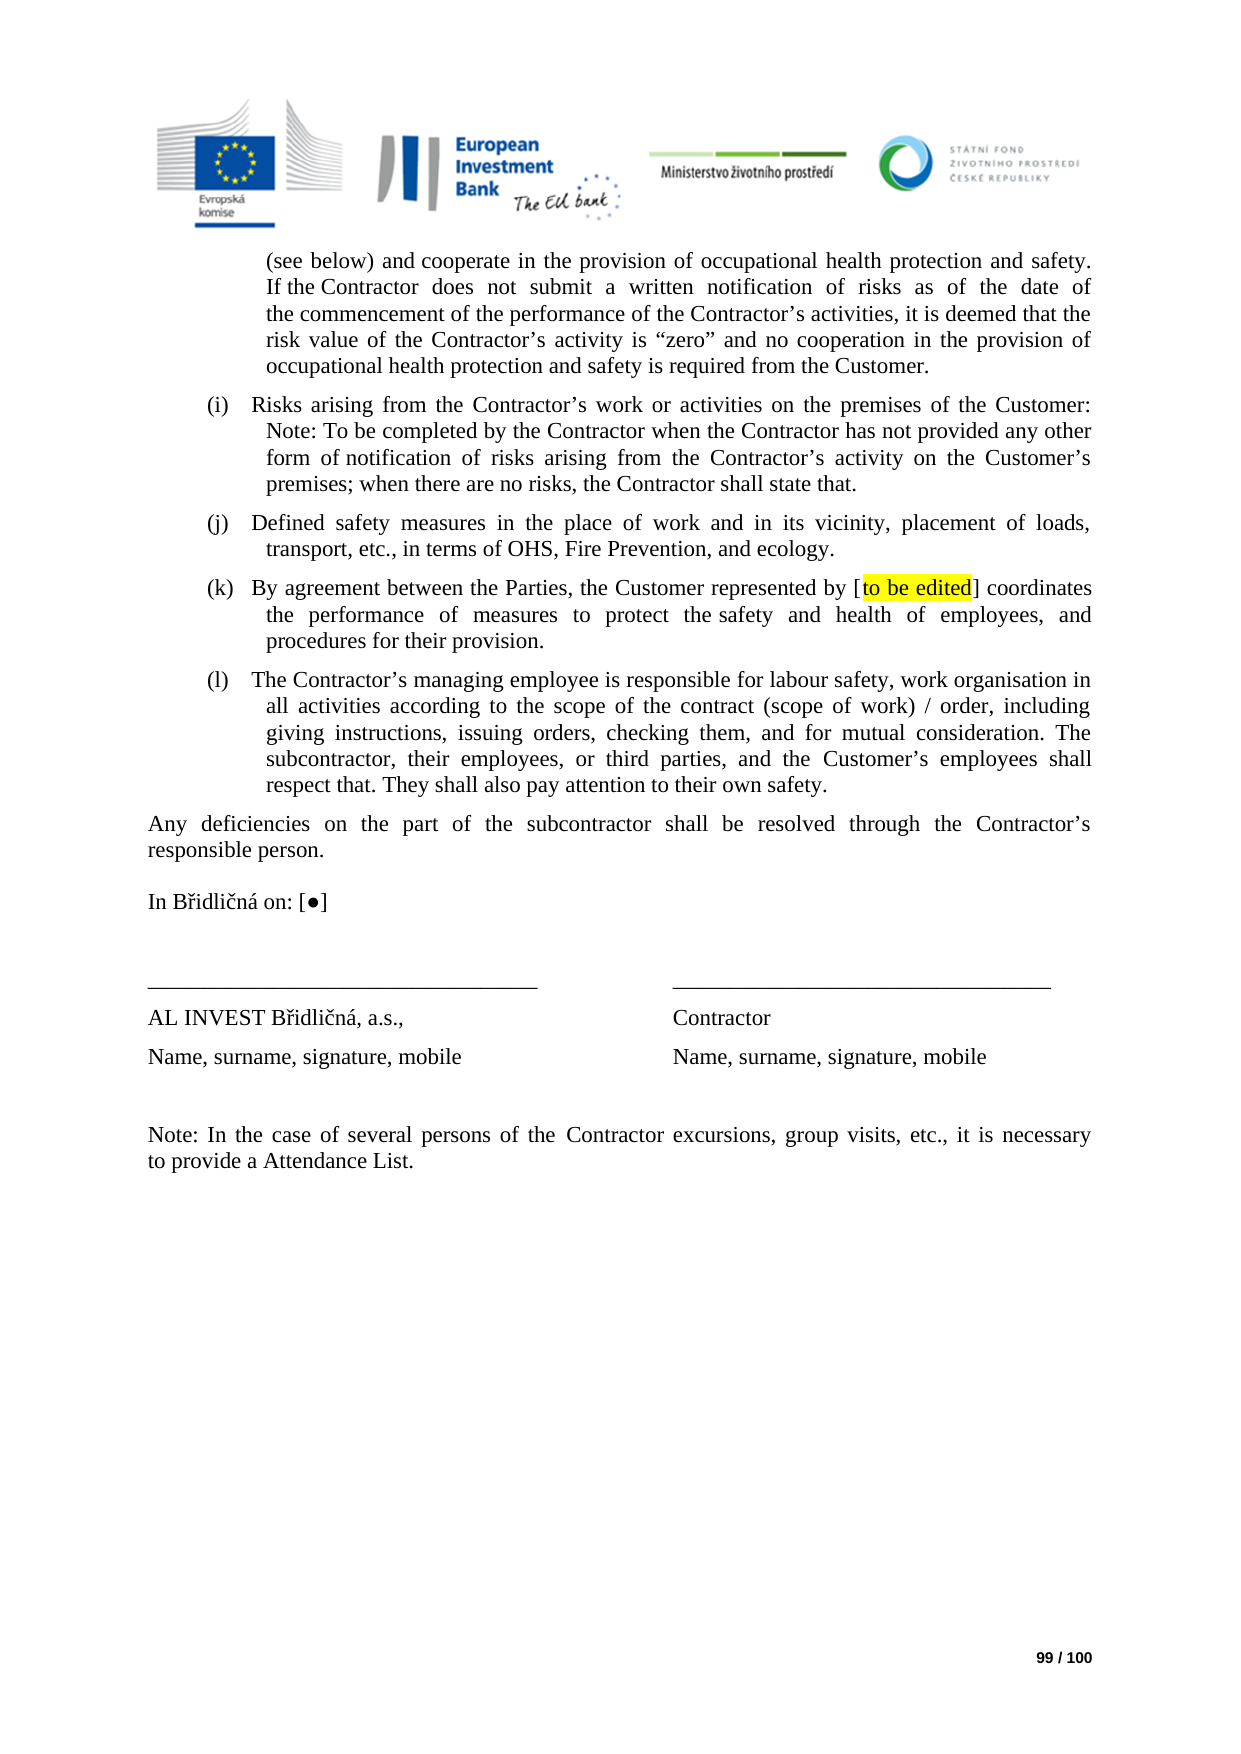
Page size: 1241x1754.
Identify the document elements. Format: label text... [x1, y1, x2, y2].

text __________________________________ _________________________________ [148, 966, 1092, 992]
text Risks arising from the Contractor’s work or activities on the premises of the Customer: Note: To be completed by the Contractor when the Contractor has not provided any other form of notification of risks arising from the Contractor’s activity on the Customer’s premises; when there are no risks, the Contractor shall state that. [207, 391, 1092, 497]
text Name, surname, signature, mobile Name, surname, signature, mobile [148, 1043, 1092, 1069]
text AL INVEST Břidličná, a.s., Contractor [148, 1004, 1092, 1031]
picture [147, 87, 1093, 235]
text Defined safety measures in the place of work and in its vicinity, placement of loads, transport, etc., in terms of OHS, Fire Prevention, and ecology. [207, 509, 1092, 562]
text Any deficiencies on the part of the subcontractor shall be resolved through the Contractor’s responsible person. [148, 810, 1092, 863]
text In Břidličná on: [●] [148, 888, 1092, 914]
text Note: In the case of several persons of the Contractor excursions, group visits, etc., it is necessary to provide a Attendance List. [148, 1121, 1092, 1174]
text By agreement between the Parties, the Customer represented by [to be edited] coordinates the performance of measures to protect the safety and health of employees, and procedures for their provision. [207, 574, 1092, 653]
text The Contractor’s managing employee is responsible for labour safety, work organisation in all activities according to the scope of the contract (scope of work) / order, including giving instructions, issuing orders, checking them, and for mutual consideration. The subcontractor, their employees, or third parties, and the Customer’s employees shall respect that. They shall also pay attention to their own safety. [207, 666, 1092, 798]
